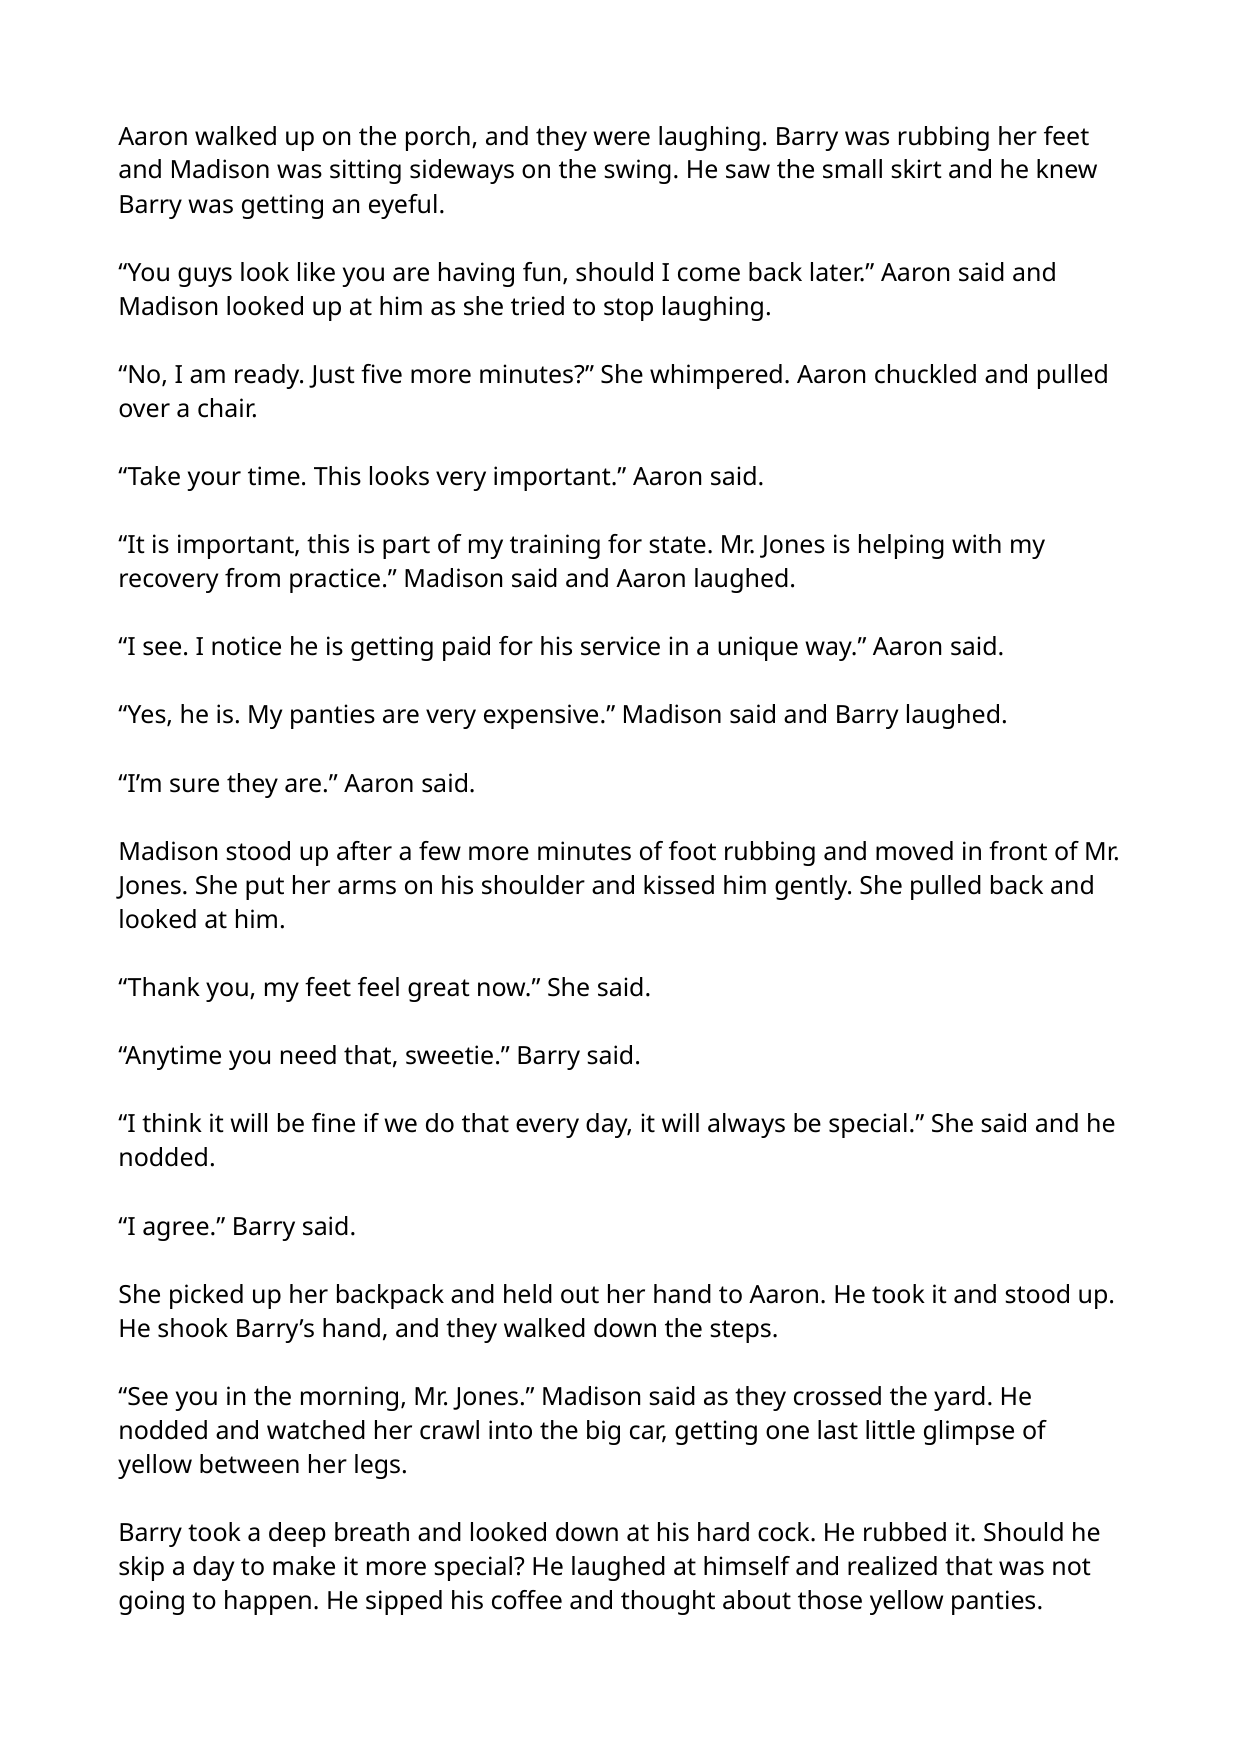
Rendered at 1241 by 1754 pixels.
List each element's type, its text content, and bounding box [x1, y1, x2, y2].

text “I think it will be fine if we do that every day, it will always be special.” She said and he nodded. [118, 1106, 1122, 1174]
text “Yes, he is. My panties are very expensive.” Madison said and Barry laughed. [118, 697, 1122, 731]
text “Take your time. This looks very important.” Aaron said. [118, 459, 1122, 493]
text Barry took a deep breath and looked down at his hard cock. He rubbed it. Should he skip a day to make it more special? He laughed at himself and realized that was not going to happen. He sipped his coffee and thought about those yellow panties. [118, 1515, 1122, 1617]
text “See you in the morning, Mr. Jones.” Madison said as they crossed the yard. He nodded and watched her crawl into the big car, getting one last little glimpse of yellow between her legs. [118, 1378, 1122, 1481]
text “It is important, this is part of my training for state. Mr. Jones is helping with my recovery from practice.” Madison said and Aaron laughed. [118, 527, 1122, 595]
text “Anytime you need that, sweetie.” Barry said. [118, 1038, 1122, 1072]
text Madison stood up after a few more minutes of foot rubbing and moved in front of Mr. Jones. She put her arms on his shoulder and kissed him gently. She pulled back and looked at him. [118, 833, 1122, 936]
text “I agree.” Barry said. [118, 1208, 1122, 1242]
text Aaron walked up on the porch, and they were laughing. Barry was rubbing her feet and Madison was sitting sideways on the swing. He saw the small skirt and he knew Barry was getting an eyeful. [118, 118, 1122, 220]
text “No, I am ready. Just five more minutes?” She whimpered. Aaron chuckled and pulled over a chair. [118, 357, 1122, 425]
text She picked up her backpack and held out her hand to Aaron. He took it and stood up. He shook Barry’s hand, and they walked down the steps. [118, 1276, 1122, 1344]
text “You guys look like you are having fun, should I come back later.” Aaron said and Madison looked up at him as she tried to stop laughing. [118, 254, 1122, 322]
text “Thank you, my feet feel great now.” She said. [118, 970, 1122, 1004]
text “I’m sure they are.” Aaron said. [118, 765, 1122, 799]
text “I see. I notice he is getting paid for his service in a unique way.” Aaron said. [118, 629, 1122, 663]
